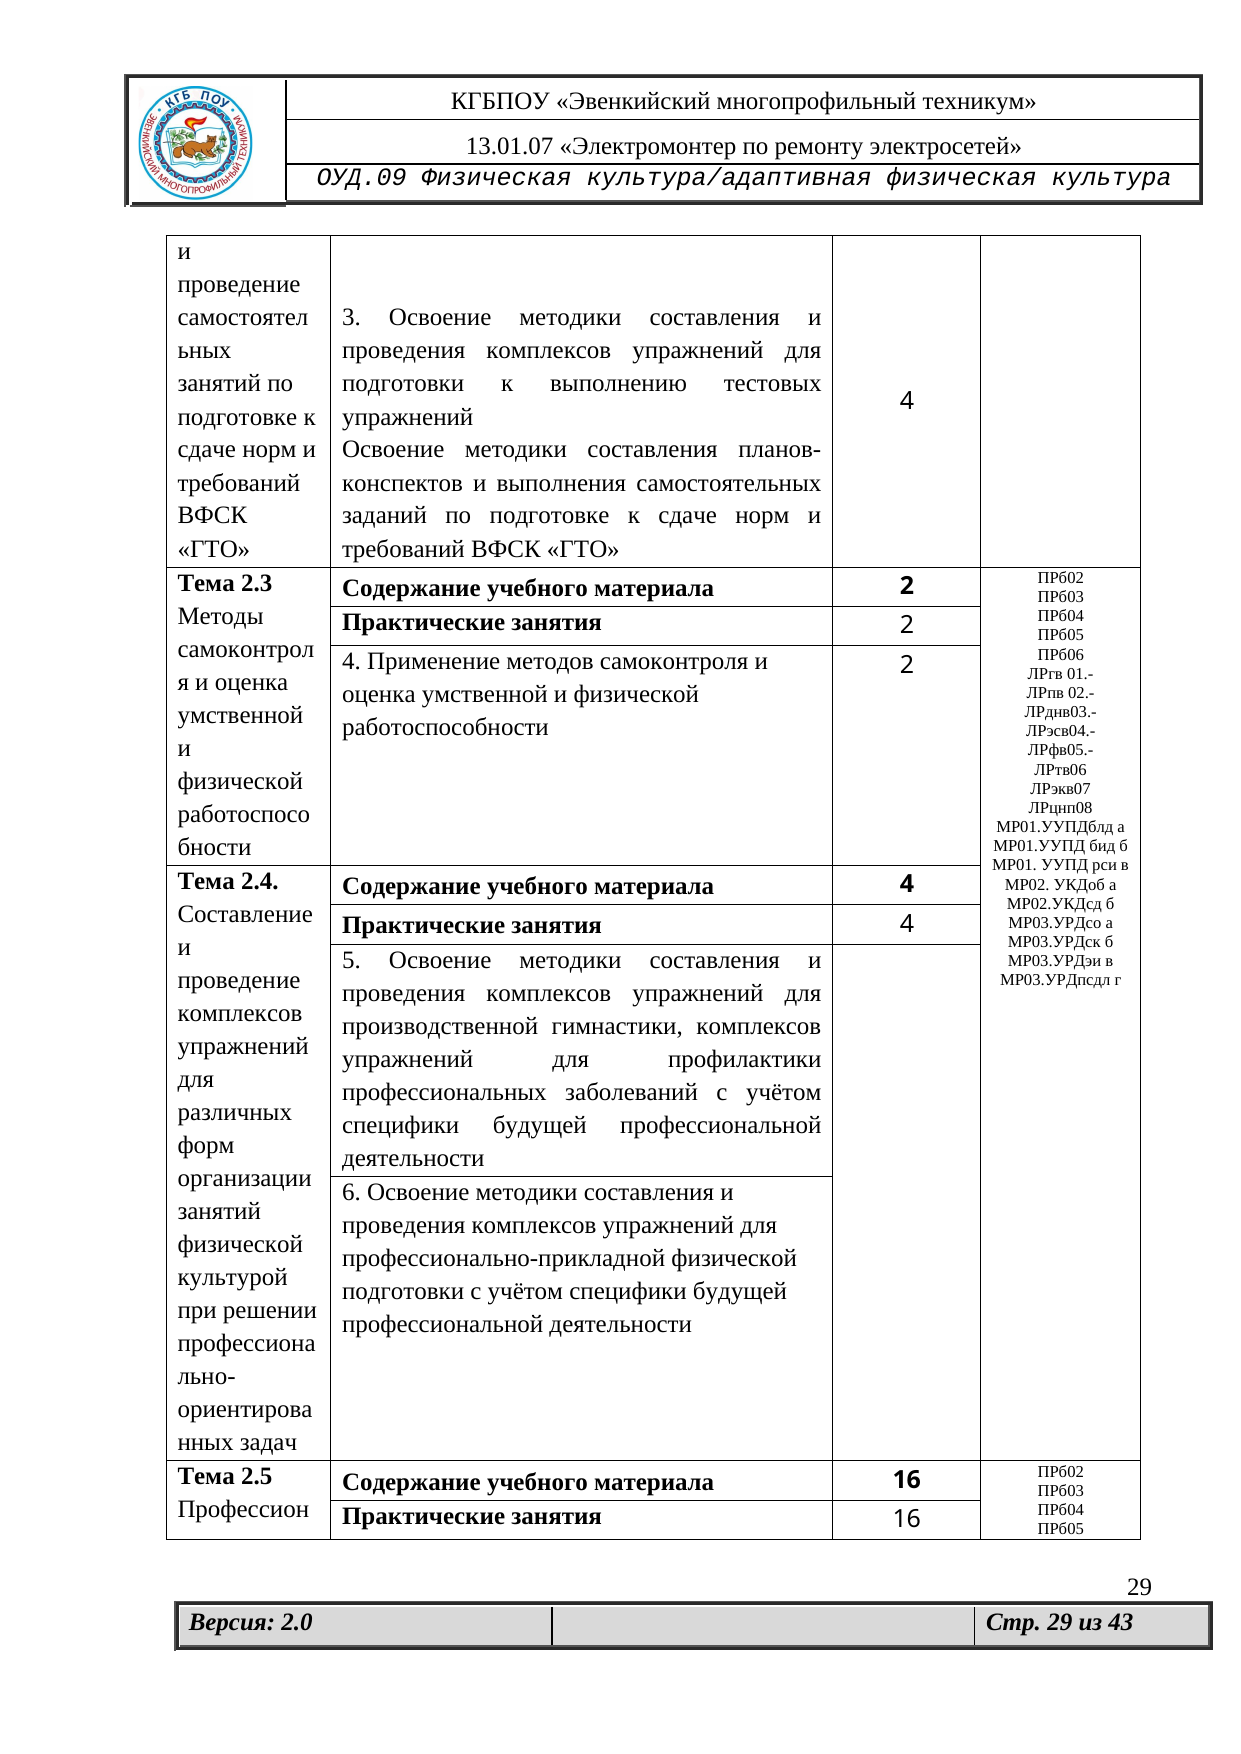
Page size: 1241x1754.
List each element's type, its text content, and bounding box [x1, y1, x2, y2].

table_cell 5. Освоение методики составления и проведения комплексов упражнений для производственной гимнастики, комплексов упражнений для профилактики профессиональных заболеваний с учётом специфики будущей профессиональной деятельности [331, 945, 832, 1176]
table_cell Тема 2.3 Методы самоконтроля и оценка умственной и физической работоспособности [167, 568, 330, 865]
table_cell 2 [833, 646, 980, 865]
table_cell 4 [833, 236, 980, 567]
table_cell Содержание учебного материала [331, 1461, 832, 1500]
table_cell Практические занятия [331, 607, 832, 645]
table_cell Содержание учебного материала [331, 568, 832, 606]
table_cell 2 [833, 568, 980, 606]
table_cell Практические занятия [331, 905, 832, 944]
table_cell ПРб02 ПРб03 ПРб04 ПРб05 ПРб06 ЛРгв 01.- ЛРпв 02.- ЛРднв03.- ЛРэсв04.- ЛРфв05.- ЛРтв06 ЛРэкв07 ЛРцнп08 МР01.УУПДблд а МР01.УУПД бид б МР01. УУПД рси в МР02. УКДоб а МР02.УКДсд б МР03.УРДсо а МР03.УРДск б МР03.УРДэи в МР03.УРДпсдл г [981, 568, 1140, 1460]
table_cell Содержание учебного материала [331, 866, 832, 904]
table_cell Практические занятия [331, 1501, 832, 1539]
table_cell 16 [833, 1501, 980, 1539]
table_cell 16 [833, 1461, 980, 1500]
table_cell 3. Освоение методики составления и проведения комплексов упражнений для подготовки к выполнению тестовых упражнений Освоение методики составления планов-конспектов и выполнения самостоятельных заданий по подготовке к сдаче норм и требований ВФСК «ГТО» [331, 236, 832, 567]
table_cell 4. Применение методов самоконтроля и оценка умственной и физической работоспособности [331, 646, 832, 865]
table_cell Тема 2.5 Профессионально-прикладная физическая подготовка [167, 1461, 330, 1539]
picture [138, 86, 253, 201]
table_cell 4 [833, 905, 980, 944]
table_cell [833, 945, 980, 1460]
table_cell Тема 2.4. Составление и проведение комплексов упражнений для различных форм организации занятий физической культурой при решении профессионально-ориентированных задач [167, 866, 330, 1460]
table_cell 6. Освоение методики составления и проведения комплексов упражнений для профессионально-прикладной физической подготовки с учётом специфики будущей профессиональной деятельности [331, 1177, 832, 1460]
picture [138, 86, 185, 134]
table_cell 4 [833, 866, 980, 904]
table_cell 2 [833, 607, 980, 645]
